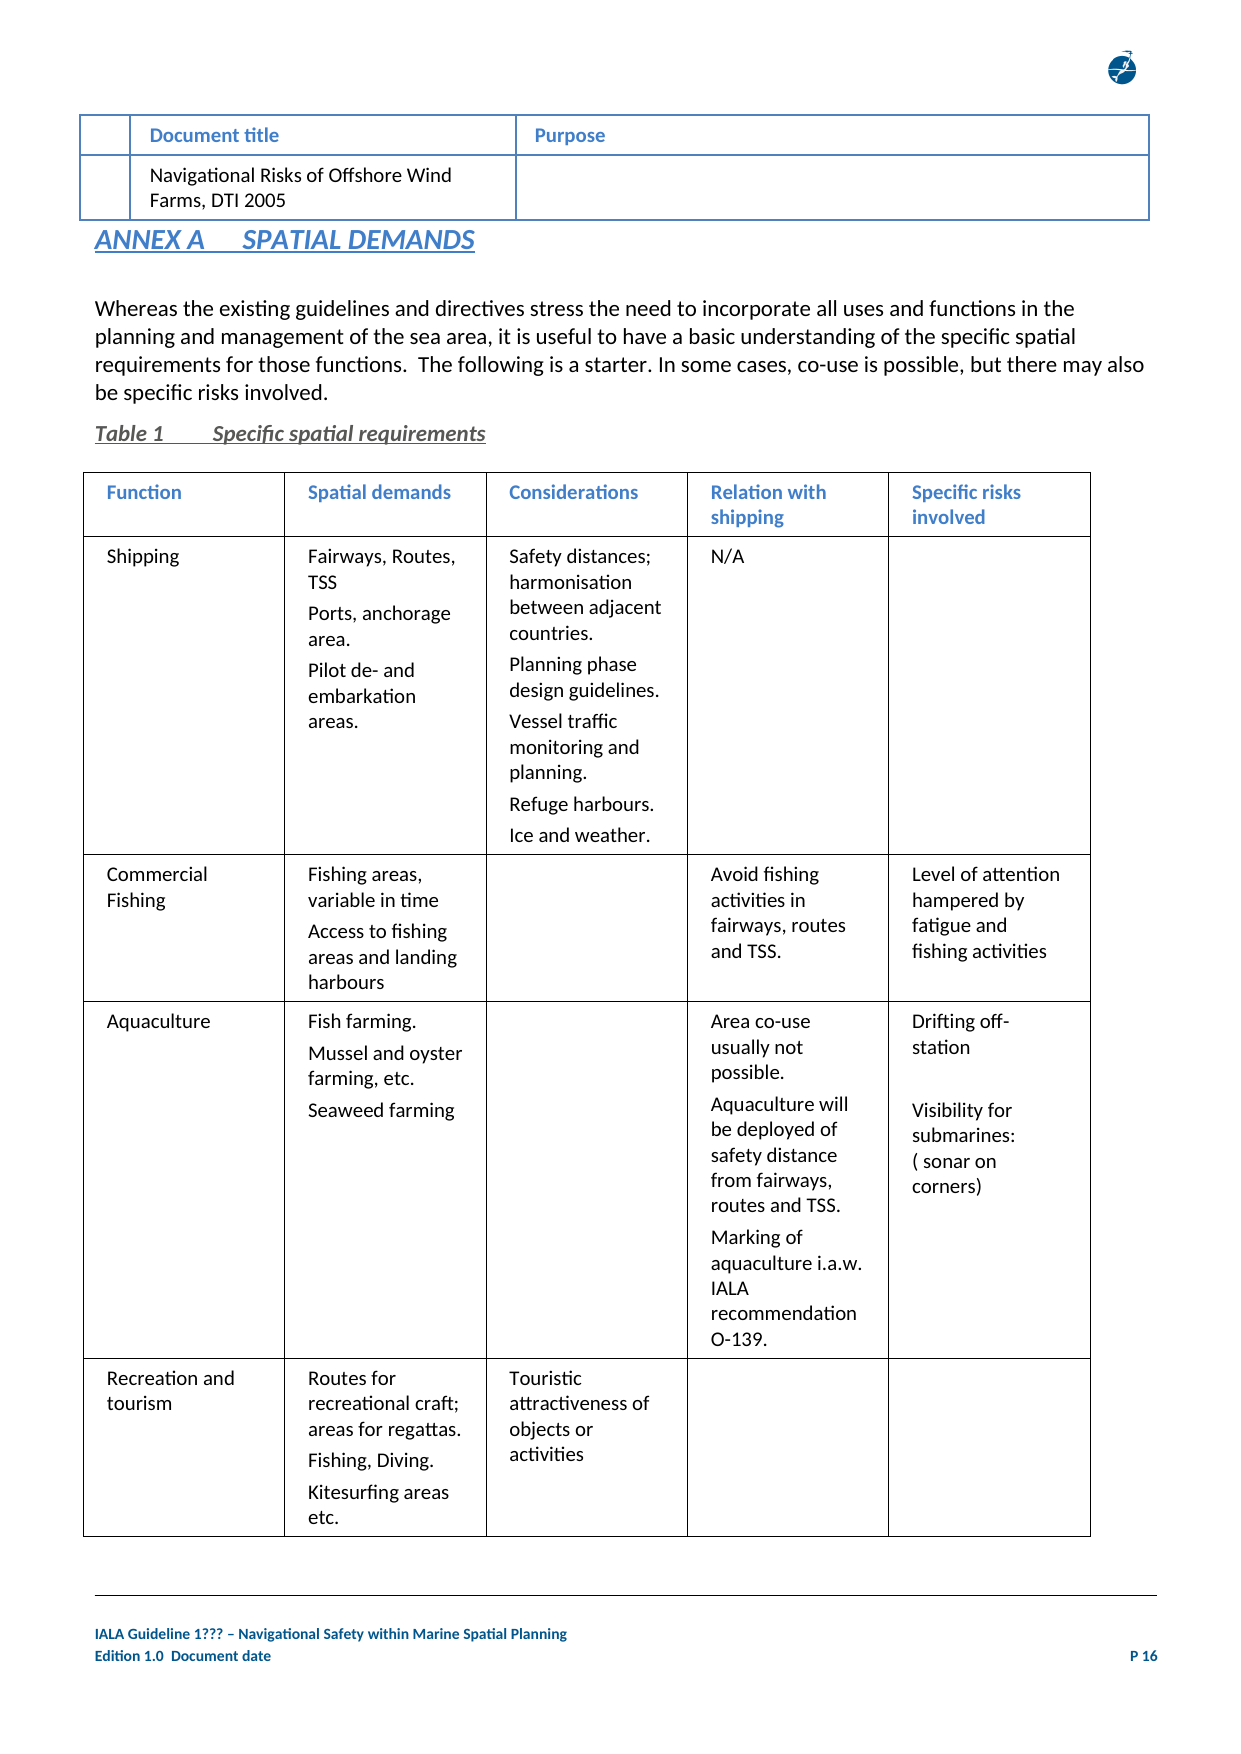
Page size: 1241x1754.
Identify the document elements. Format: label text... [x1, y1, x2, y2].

table_cell Area co-use usually not possible. Aquaculture will be deployed of safety distance from fairways, routes and TSS. Marking of aquaculture i.a.w. IALA recommendation O-139. [688, 1002, 888, 1358]
table_cell Recreation and tourism [84, 1359, 284, 1536]
table_cell N/A [688, 537, 888, 854]
table_cell [688, 1359, 888, 1536]
table_cell Safety distances; harmonisation between adjacent countries. Planning phase design guidelines. Vessel traffic monitoring and planning. Refuge harbours. Ice and weather. [487, 537, 687, 854]
table_cell Aquaculture [84, 1002, 284, 1358]
table_cell [889, 537, 1090, 854]
table_cell [889, 1359, 1090, 1536]
table_cell Fairways, Routes, TSS Ports, anchorage area. Pilot de- and embarkation areas. [285, 537, 486, 854]
table_cell Routes for recreational craft; areas for regattas. Fishing, Diving. Kitesurfing areas etc. [285, 1359, 486, 1536]
table_header [81, 116, 129, 153]
table_cell [487, 1002, 687, 1358]
table_cell Touristic attractiveness of objects or activities [487, 1359, 687, 1536]
table_header Relation with shipping [688, 473, 888, 536]
table_header Spatial demands [285, 473, 486, 536]
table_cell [131, 156, 515, 219]
table_cell Fishing areas, variable in time Access to fishing areas and landing harbours [285, 855, 486, 1001]
table_header Function [84, 473, 284, 536]
table_header Purpose [517, 116, 1148, 153]
table_header Document title [131, 116, 515, 153]
table_cell Commercial Fishing [84, 855, 284, 1001]
table_cell [81, 156, 129, 219]
table_cell Drifting off-station Visibility for submarines:( sonar on corners) [889, 1002, 1090, 1358]
table_cell Fish farming. Mussel and oyster farming, etc. Seaweed farming [285, 1002, 486, 1358]
table_cell Level of attention hampered by fatigue and fishing activities [889, 855, 1090, 1001]
text Whereas the existing guidelines and directives stress the need to incorporate all uses and functions in the planning and management of the sea area, it is useful to have a basic understanding of the specific spatial requirements for those functions. The following is a starter. In some cases, co-use is possible, but there may also be specific risks involved. [94, 294, 1157, 406]
table_cell [487, 855, 687, 1001]
table_header Considerations [487, 473, 687, 536]
picture [1077, 0, 1196, 119]
text SPATIAL DEMANDS [94, 221, 1157, 257]
table_cell Shipping [84, 537, 284, 854]
table_header Specific risks involved [889, 473, 1090, 536]
text Specific spatial requirements [94, 419, 1157, 447]
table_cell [517, 156, 1148, 219]
table_cell Avoid fishing activities in fairways, routes and TSS. [688, 855, 888, 1001]
